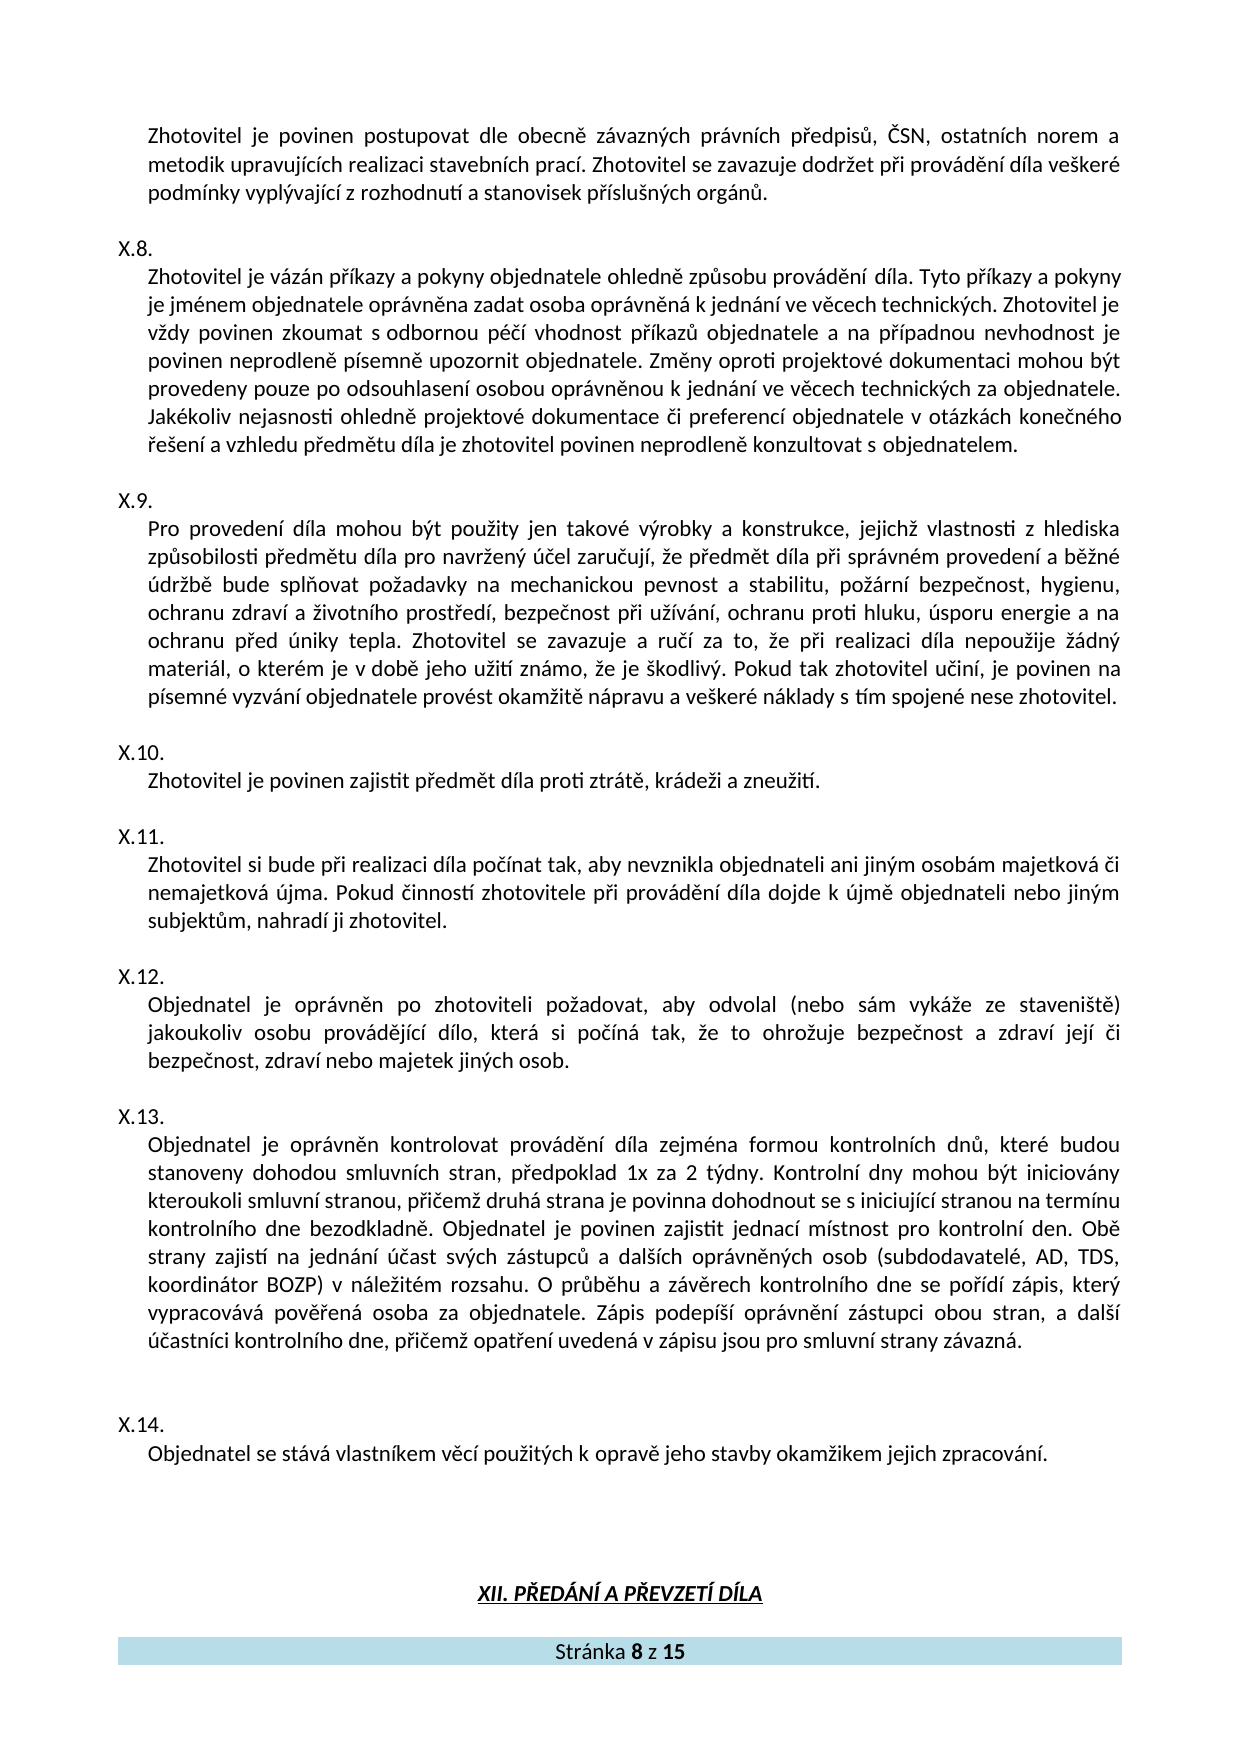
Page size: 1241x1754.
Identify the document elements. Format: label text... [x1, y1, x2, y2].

text XII. PŘEDÁNÍ A PŘEVZETÍ DÍLA [118, 1579, 1122, 1607]
text Objednatel se stává vlastníkem věcí použitých k opravě jeho stavby okamžikem jejich zpracování. [148, 1439, 1122, 1467]
text Zhotovitel je vázán příkazy a pokyny objednatele ohledně způsobu provádění díla. Tyto příkazy a pokyny je jménem objednatele oprávněna zadat osoba oprávněná k jednání ve věcech technických. Zhotovitel je vždy povinen zkoumat s odbornou péčí vhodnost příkazů objednatele a na případnou nevhodnost je povinen neprodleně písemně upozornit objednatele. Změny oproti projektové dokumentaci mohou být provedeny pouze po odsouhlasení osobou oprávněnou k jednání ve věcech technických za objednatele. Jakékoliv nejasnosti ohledně projektové dokumentace či preferencí objednatele v otázkách konečného řešení a vzhledu předmětu díla je zhotovitel povinen neprodleně konzultovat s objednatelem. [148, 262, 1122, 458]
text Objednatel je oprávněn kontrolovat provádění díla zejména formou kontrolních dnů, které budou stanoveny dohodou smluvních stran, předpoklad 1x za 2 týdny. Kontrolní dny mohou být iniciovány kteroukoli smluvní stranou, přičemž druhá strana je povinna dohodnout se s iniciující stranou na termínu kontrolního dne bezodkladně. Objednatel je povinen zajistit jednací místnost pro kontrolní den. Obě strany zajistí na jednání účast svých zástupců a dalších oprávněných osob (subdodavatelé, AD, TDS, koordinátor BOZP) v náležitém rozsahu. O průběhu a závěrech kontrolního dne se pořídí zápis, který vypracovává pověřená osoba za objednatele. Zápis podepíší oprávnění zástupci obou stran, a další účastníci kontrolního dne, přičemž opatření uvedená v zápisu jsou pro smluvní strany závazná. [148, 1130, 1122, 1354]
text Objednatel je oprávněn po zhotoviteli požadovat, aby odvolal (nebo sám vykáže ze staveniště) jakoukoliv osobu provádějící dílo, která si počíná tak, že to ohrožuje bezpečnost a zdraví její či bezpečnost, zdraví nebo majetek jiných osob. [148, 990, 1122, 1074]
text X.11. [118, 822, 1122, 850]
text Zhotovitel si bude při realizaci díla počínat tak, aby nevznikla objednateli ani jiným osobám majetková či nemajetková újma. Pokud činností zhotovitele při provádění díla dojde k újmě objednateli nebo jiným subjektům, nahradí ji zhotovitel. [148, 850, 1122, 934]
text Zhotovitel je povinen zajistit předmět díla proti ztrátě, krádeži a zneužití. [148, 766, 1122, 794]
text X.8. [118, 234, 1122, 262]
text X.12. [118, 962, 1122, 990]
text Pro provedení díla mohou být použity jen takové výrobky a konstrukce, jejichž vlastnosti z hlediska způsobilosti předmětu díla pro navržený účel zaručují, že předmět díla při správném provedení a běžné údržbě bude splňovat požadavky na mechanickou pevnost a stabilitu, požární bezpečnost, hygienu, ochranu zdraví a životního prostředí, bezpečnost při užívání, ochranu proti hluku, úsporu energie a na ochranu před úniky tepla. Zhotovitel se zavazuje a ručí za to, že při realizaci díla nepoužije žádný materiál, o kterém je v době jeho užití známo, že je škodlivý. Pokud tak zhotovitel učiní, je povinen na písemné vyzvání objednatele provést okamžitě nápravu a veškeré náklady s tím spojené nese zhotovitel. [148, 514, 1122, 710]
text X.10. [118, 738, 1122, 766]
text X.9. [118, 486, 1122, 514]
text Zhotovitel je povinen postupovat dle obecně závazných právních předpisů, ČSN, ostatních norem a metodik upravujících realizaci stavebních prací. Zhotovitel se zavazuje dodržet při provádění díla veškeré podmínky vyplývající z rozhodnutí a stanovisek příslušných orgánů. [148, 122, 1122, 206]
text X.14. [118, 1411, 1122, 1439]
text X.13. [118, 1102, 1122, 1130]
